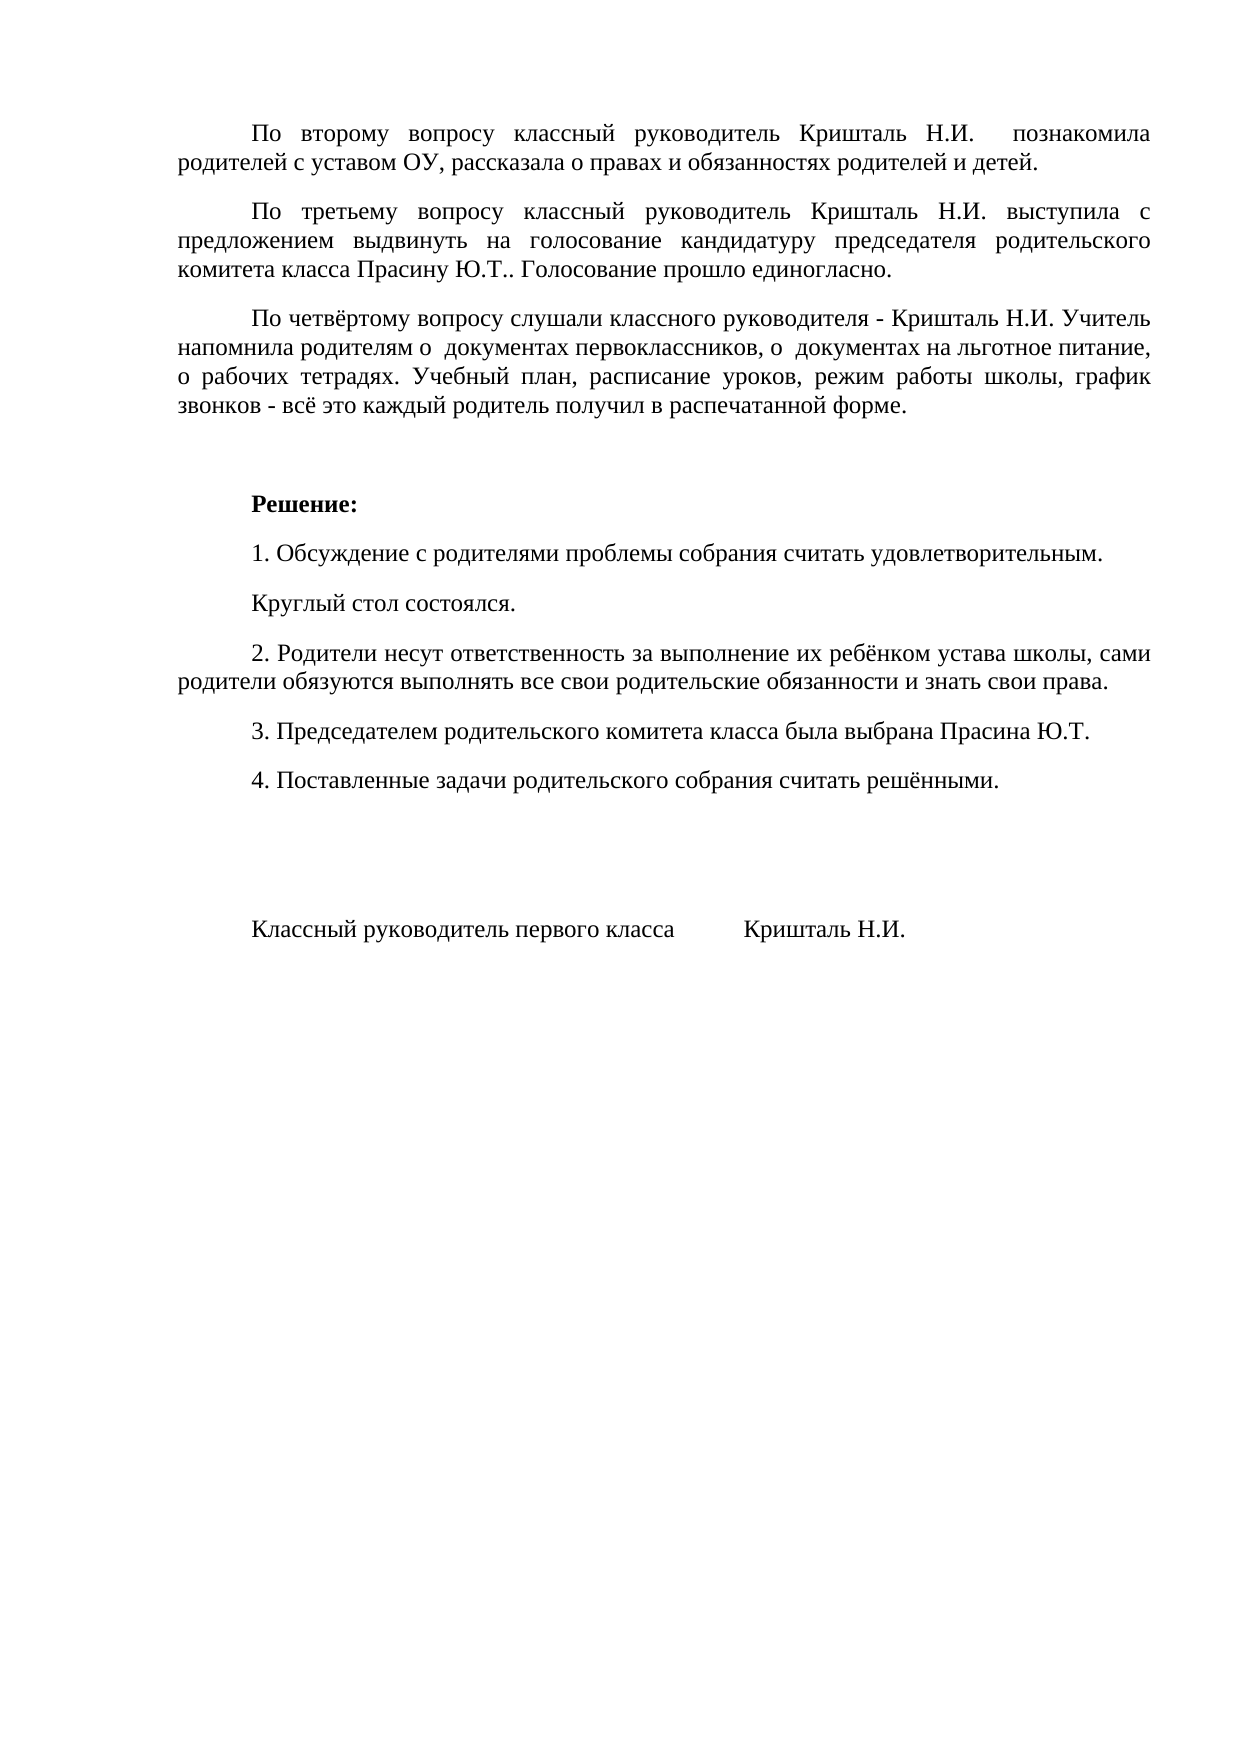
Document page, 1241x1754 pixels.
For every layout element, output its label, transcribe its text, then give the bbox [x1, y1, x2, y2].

text 3. Председателем родительского комитета класса была выбрана Прасина Ю.Т. [177, 716, 1152, 745]
text По второму вопросу классный руководитель Кришталь Н.И. познакомила родителей с уставом ОУ, рассказала о правах и обязанностях родителей и детей. [177, 118, 1152, 176]
text Решение: [177, 489, 1152, 518]
text 2. Родители несут ответственность за выполнение их ребёнком устава школы, сами родители обязуются выполнять все свои родительские обязанности и знать свои права. [177, 638, 1152, 695]
text Круглый стол состоялся. [177, 588, 1152, 617]
text Классный руководитель первого класса Кришталь Н.И. [177, 914, 1152, 943]
text 1. Обсуждение с родителями проблемы собрания считать удовлетворительным. [177, 538, 1152, 567]
text 4. Поставленные задачи родительского собрания считать решёнными. [177, 766, 1152, 794]
text По третьему вопросу классный руководитель Кришталь Н.И. выступила с предложением выдвинуть на голосование кандидатуру председателя родительского комитета класса Прасину Ю.Т.. Голосование прошло единогласно. [177, 196, 1152, 283]
text По четвёртому вопросу слушали классного руководителя - Кришталь Н.И. Учитель напомнила родителям о документах первоклассников, о документах на льготное питание, о рабочих тетрадях. Учебный план, расписание уроков, режим работы школы, график звонков - всё это каждый родитель получил в распечатанной форме. [177, 303, 1152, 418]
